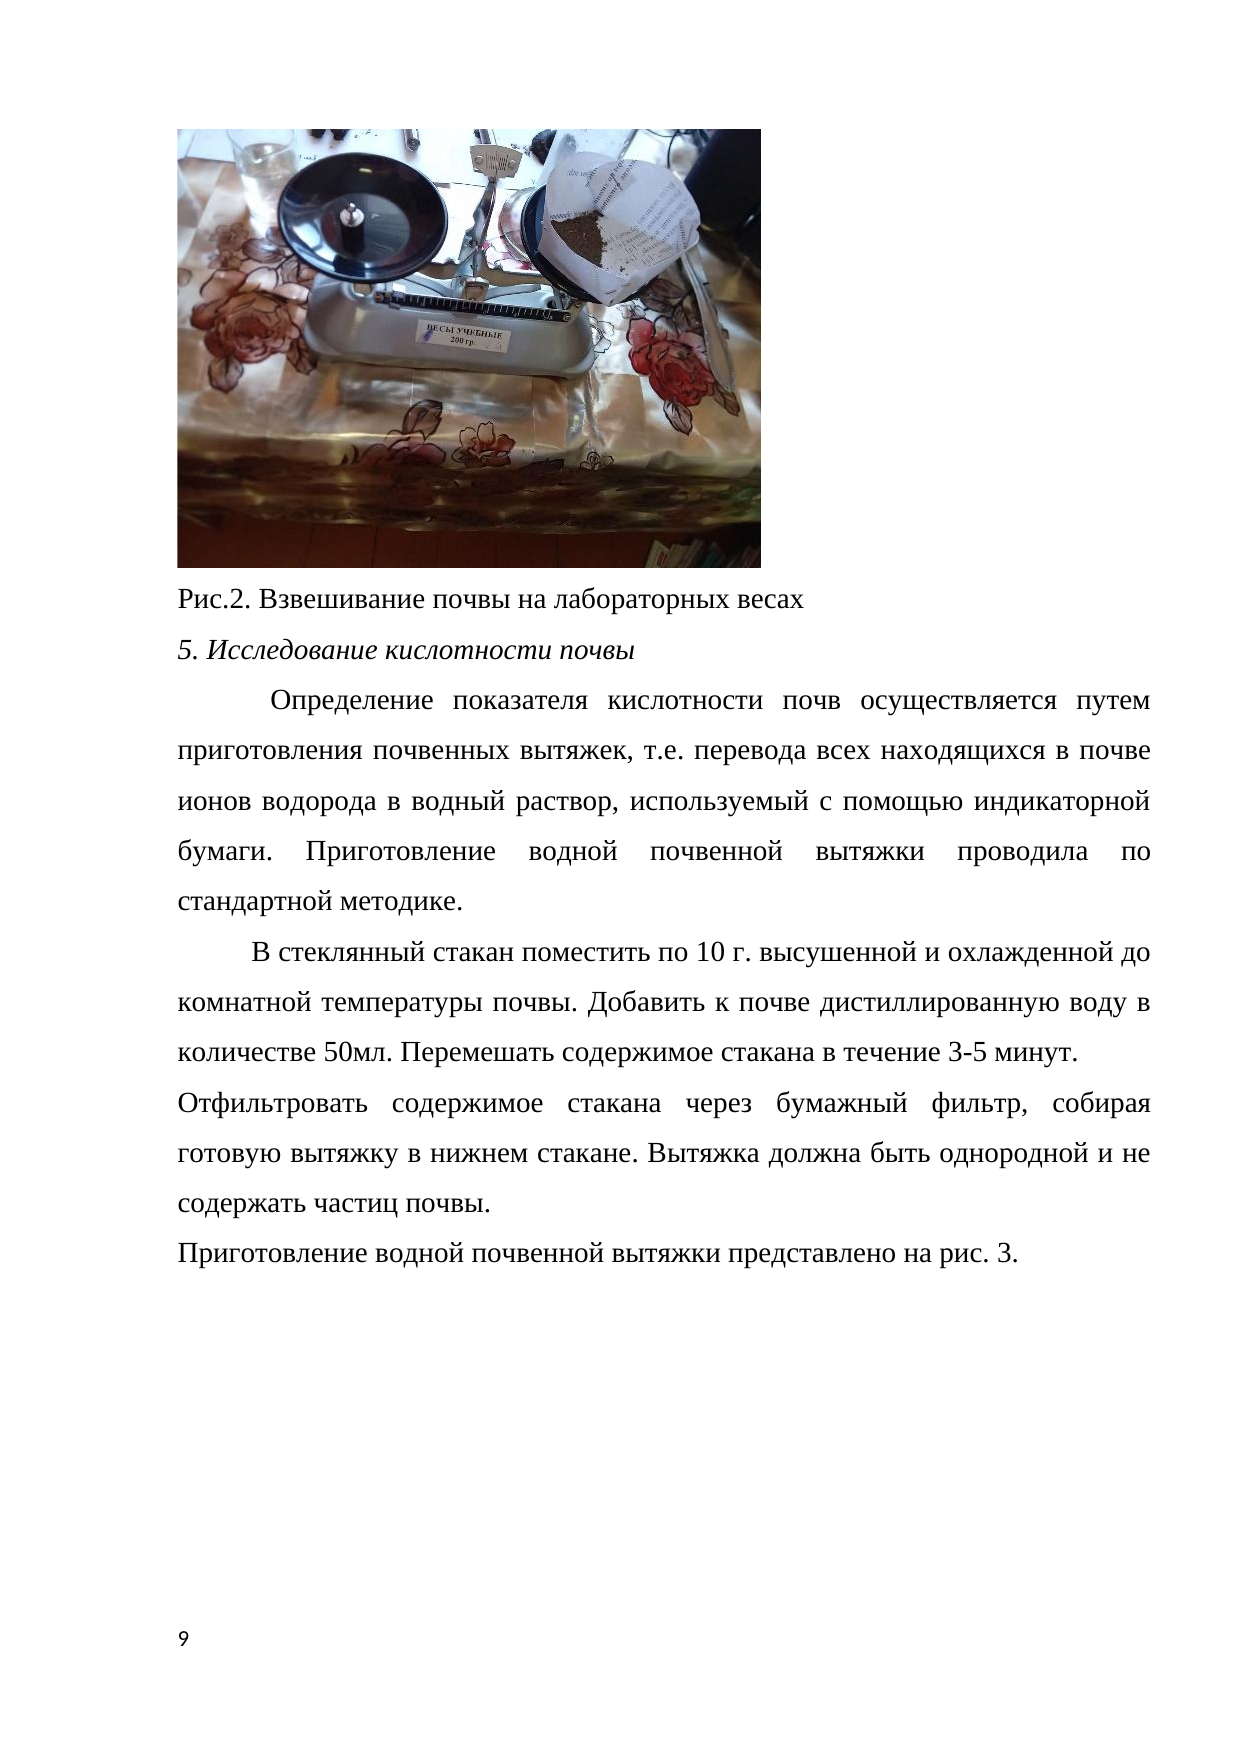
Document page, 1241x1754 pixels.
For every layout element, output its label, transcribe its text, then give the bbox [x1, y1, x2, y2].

text Определение показателя кислотности почв осуществляется путем приготовления почвенных вытяжек, т.е. перевода всех находящихся в почве ионов водорода в водный раствор, используемый с помощью индикаторной бумаги. Приготовление водной почвенной вытяжки проводила по стандартной методике. [177, 682, 1152, 917]
picture [177, 129, 761, 568]
text 5. Исследование кислотности почвы [177, 632, 1152, 665]
text В стеклянный стакан поместить по 10 г. высушенной и охлажденной до комнатной температуры почвы. Добавить к почве дистиллированную воду в количестве 50мл. Перемешать содержимое стакана в течение 3-5 минут. [177, 934, 1152, 1068]
text Рис.2. Взвешивание почвы на лабораторных весах [177, 582, 1152, 615]
text Приготовление водной почвенной вытяжки представлено на рис. 3. [177, 1236, 1152, 1269]
text Отфильтровать содержимое стакана через бумажный фильтр, собирая готовую вытяжку в нижнем стакане. Вытяжка должна быть однородной и не содержать частиц почвы. [177, 1085, 1152, 1219]
